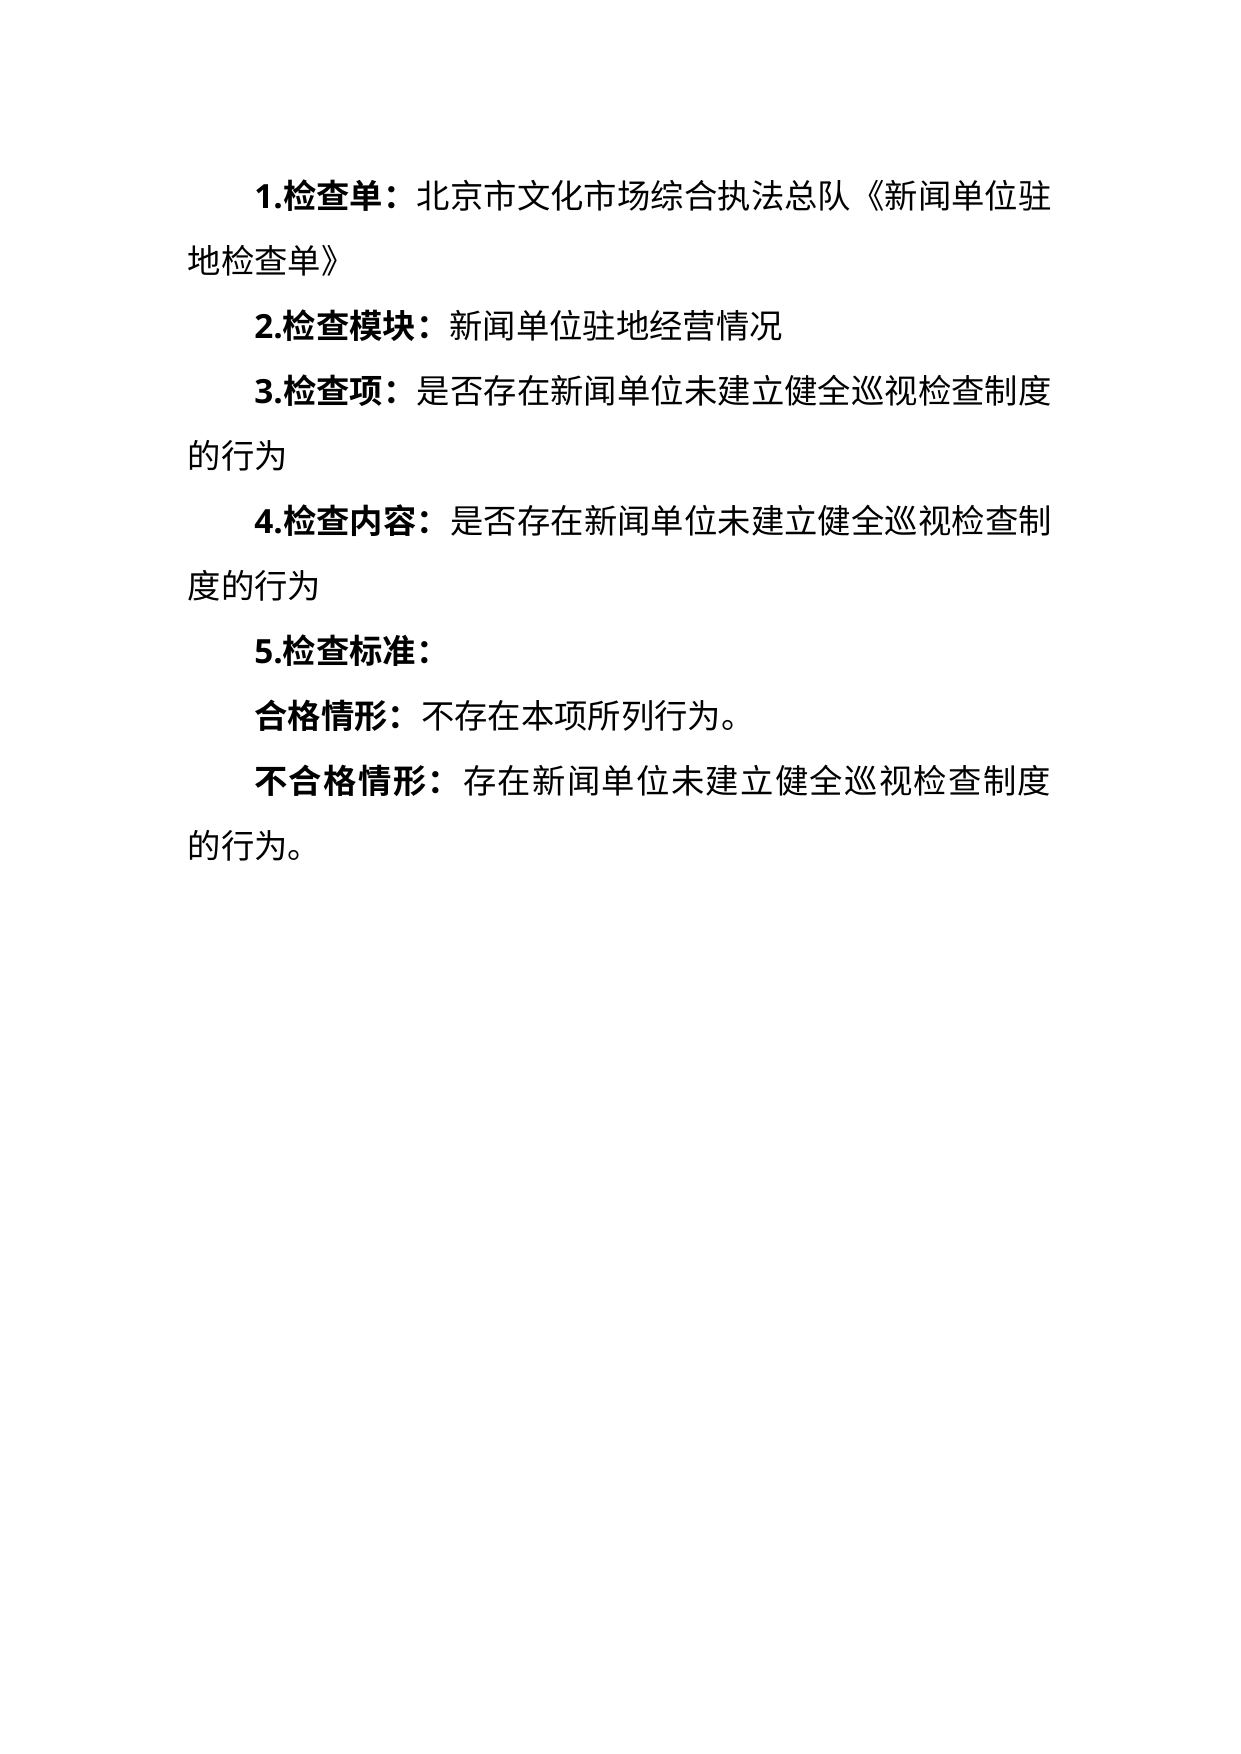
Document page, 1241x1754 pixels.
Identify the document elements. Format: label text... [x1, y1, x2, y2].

text 合格情形：不存在本项所列行为。 [187, 682, 1053, 747]
text 4.检查内容：是否存在新闻单位未建立健全巡视检查制度的行为 [187, 487, 1053, 617]
text 2.检查模块：新闻单位驻地经营情况 [187, 292, 1053, 357]
text 不合格情形：存在新闻单位未建立健全巡视检查制度的行为。 [187, 747, 1053, 877]
text 1.检查单：北京市文化市场综合执法总队《新闻单位驻地检查单》 [187, 162, 1053, 292]
text 3.检查项：是否存在新闻单位未建立健全巡视检查制度的行为 [187, 357, 1053, 487]
text 5.检查标准： [187, 617, 1053, 682]
